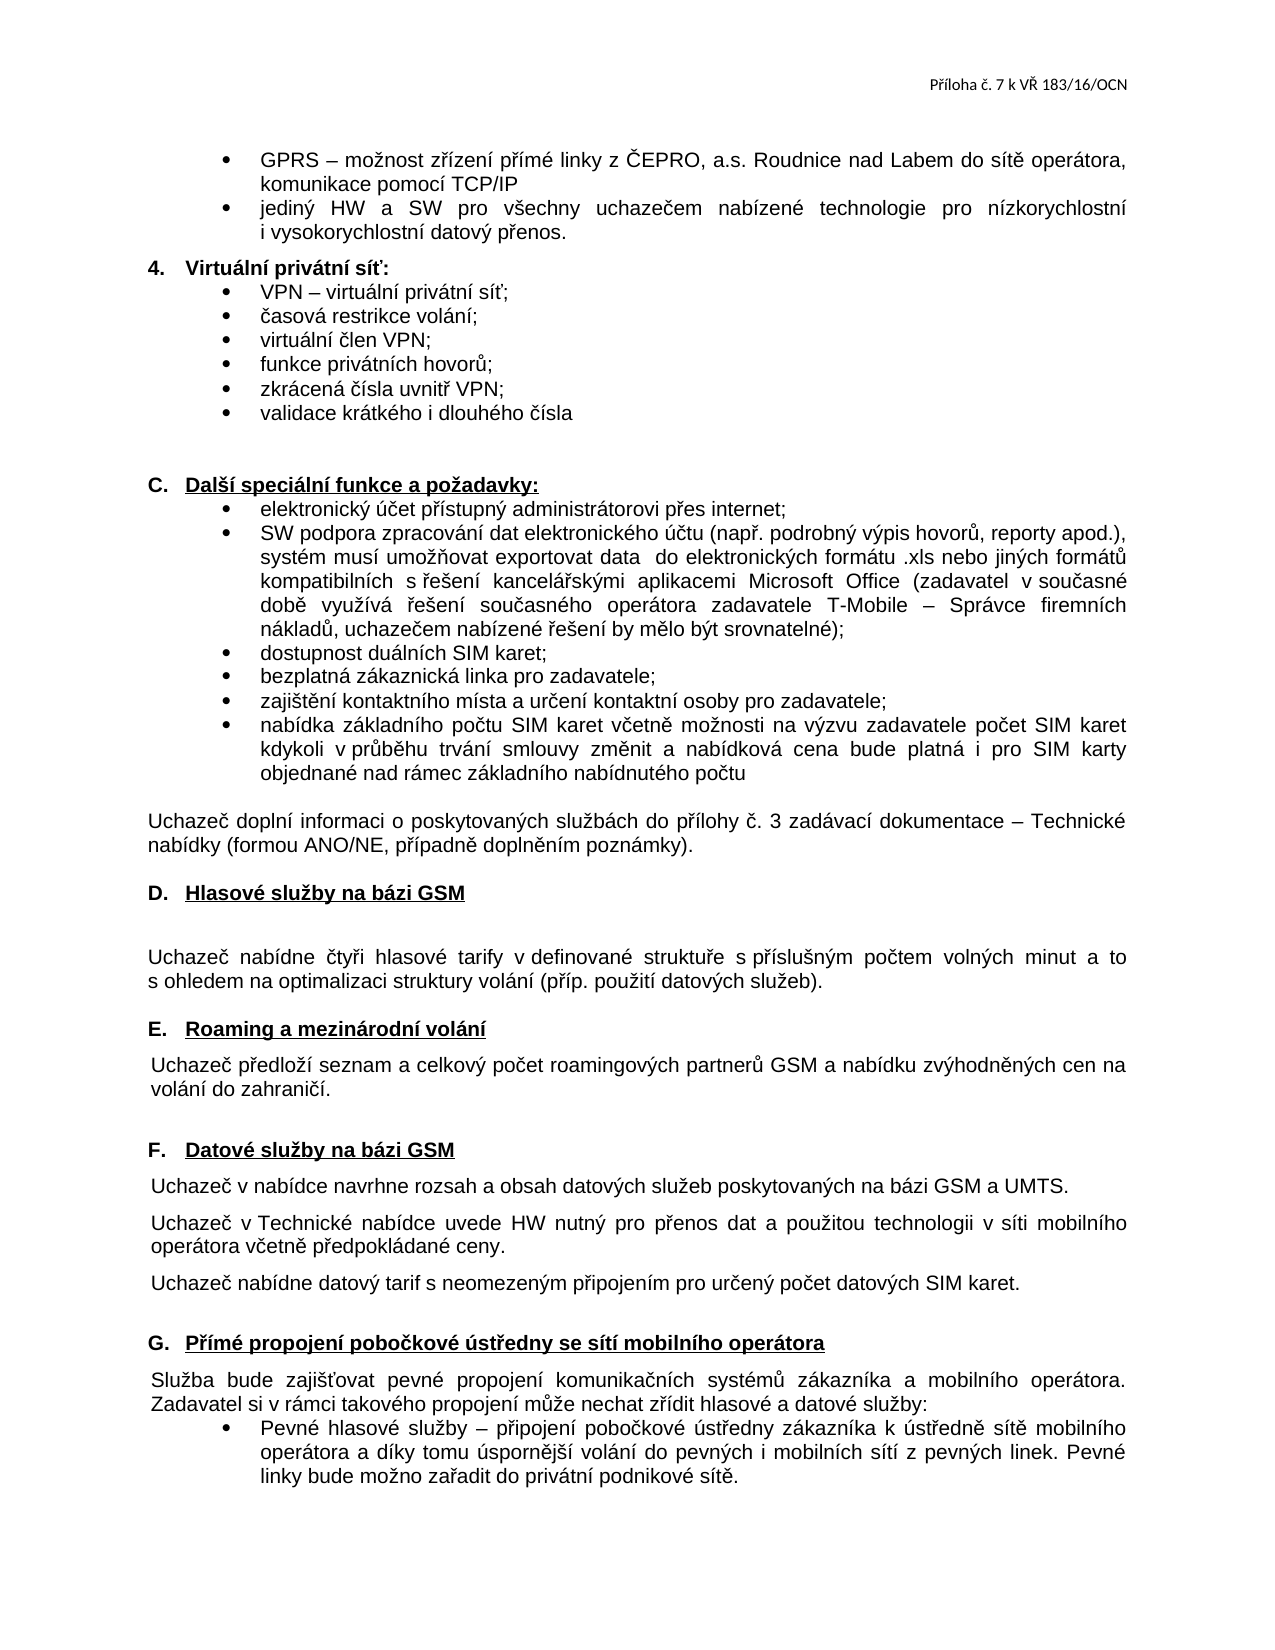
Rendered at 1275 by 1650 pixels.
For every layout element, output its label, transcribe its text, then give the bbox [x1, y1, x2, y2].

list GPRS – možnost zřízení přímé linky z ČEPRO, a.s. Roudnice nad Labem do sítě operátora, komunikace pomocí TCP/IP [223, 148, 1127, 196]
list Hlasové služby na bázi GSM [148, 880, 1127, 904]
text Uchazeč v Technické nabídce uvede HW nutný pro přenos dat a použitou technologii v síti mobilního operátora včetně předpokládané ceny. [151, 1210, 1127, 1258]
list SW podpora zpracování dat elektronického účtu (např. podrobný výpis hovorů, reporty apod.), systém musí umožňovat exportovat data do elektronických formátu .xls nebo jiných formátů kompatibilních s řešení kancelářskými aplikacemi Microsoft Office (zadavatel v současné době využívá řešení současného operátora zadavatele T-Mobile – Správce firemních nákladů, uchazečem nabízené řešení by mělo být srovnatelné); [223, 520, 1127, 640]
list Virtuální privátní síť: [148, 256, 1127, 280]
list Přímé propojení pobočkové ústředny se sítí mobilního operátora [148, 1331, 1127, 1355]
text Služba bude zajišťovat pevné propojení komunikačních systémů zákazníka a mobilního operátora. Zadavatel si v rámci takového propojení může nechat zřídit hlasové a datové služby: [151, 1368, 1127, 1416]
list jediný HW a SW pro všechny uchazečem nabízené technologie pro nízkorychlostní i vysokorychlostní datový přenos. [223, 196, 1127, 244]
list funkce privátních hovorů; [223, 352, 1127, 376]
list elektronický účet přístupný administrátorovi přes internet; [223, 496, 1127, 520]
list Roaming a mezinárodní volání [148, 1017, 1127, 1041]
list zajištění kontaktního místa a určení kontaktní osoby pro zadavatele; [223, 688, 1127, 712]
list validace krátkého i dlouhého čísla [223, 400, 1127, 424]
list VPN – virtuální privátní síť; [223, 280, 1127, 304]
list dostupnost duálních SIM karet; [223, 640, 1127, 664]
text Uchazeč v nabídce navrhne rozsah a obsah datových služeb poskytovaných na bázi GSM a UMTS. [151, 1174, 1127, 1198]
text Uchazeč nabídne čtyři hlasové tarify v definované struktuře s příslušným počtem volných minut a to s ohledem na optimalizaci struktury volání (příp. použití datových služeb). [148, 945, 1127, 993]
text Uchazeč předloží seznam a celkový počet roamingových partnerů GSM a nabídku zvýhodněných cen na volání do zahraničí. [151, 1053, 1127, 1101]
list Další speciální funkce a požadavky: [148, 472, 1127, 496]
list časová restrikce volání; [223, 304, 1127, 328]
list zkrácená čísla uvnitř VPN; [223, 376, 1127, 400]
list virtuální člen VPN; [223, 328, 1127, 352]
text Uchazeč nabídne datový tarif s neomezeným připojením pro určený počet datových SIM karet. [151, 1271, 1127, 1295]
list Pevné hlasové služby – připojení pobočkové ústředny zákazníka k ústředně sítě mobilního operátora a díky tomu úspornější volání do pevných i mobilních sítí z pevných linek. Pevné linky bude možno zařadit do privátní podnikové sítě. [223, 1416, 1127, 1488]
list bezplatná zákaznická linka pro zadavatele; [223, 664, 1127, 688]
list nabídka základního počtu SIM karet včetně možnosti na výzvu zadavatele počet SIM karet kdykoli v průběhu trvání smlouvy změnit a nabídková cena bude platná i pro SIM karty objednané nad rámec základního nabídnutého počtu [223, 712, 1127, 784]
list Datové služby na bázi GSM [148, 1137, 1127, 1161]
text Uchazeč doplní informaci o poskytovaných službách do přílohy č. 3 zadávací dokumentace – Technické nabídky (formou ANO/NE, případně doplněním poznámky). [148, 808, 1127, 856]
